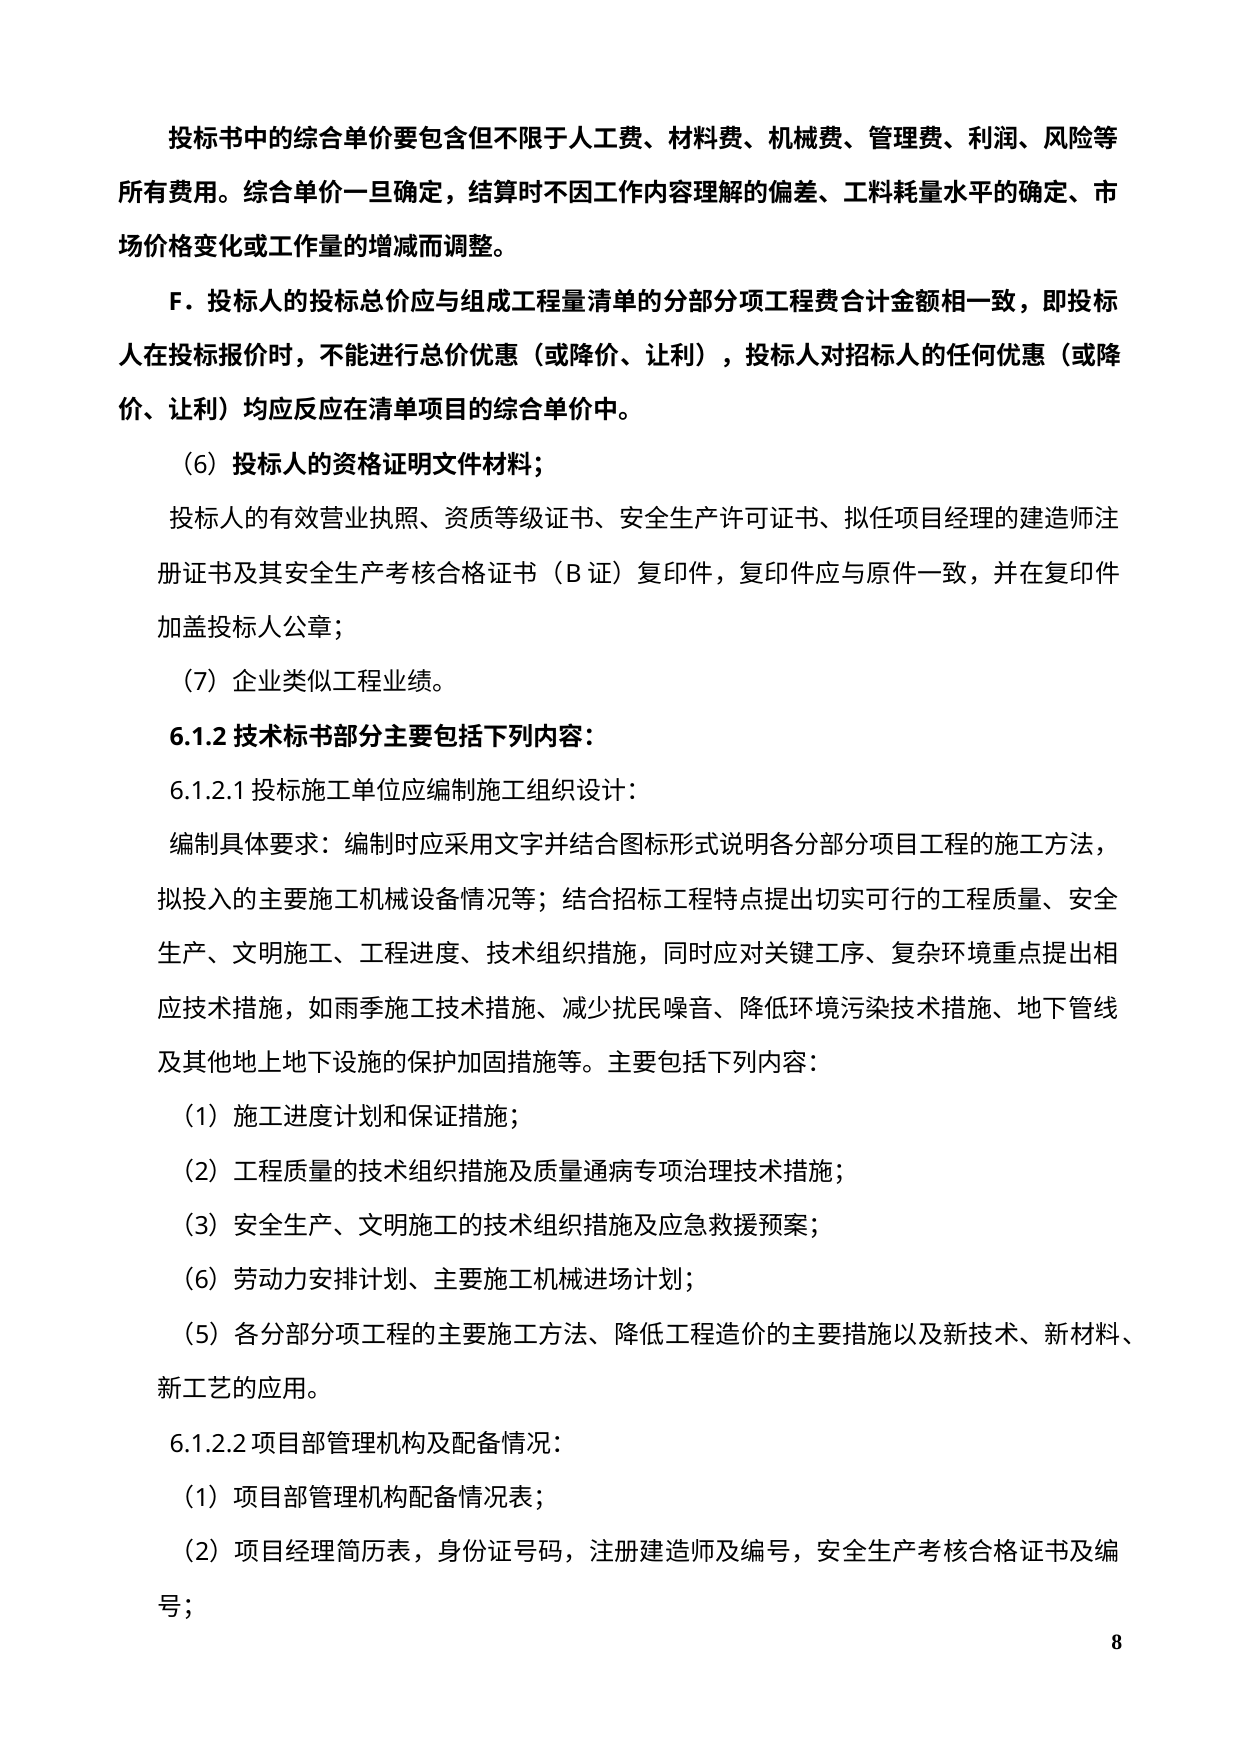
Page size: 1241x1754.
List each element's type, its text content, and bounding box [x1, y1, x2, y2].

text （1）施工进度计划和保证措施； [157, 1097, 1122, 1133]
text 6.1.2.2项目部管理机构及配备情况： [157, 1423, 1122, 1459]
text （7）企业类似工程业绩。 [118, 662, 1131, 698]
text 6.1.2.1投标施工单位应编制施工组织设计： [157, 771, 1122, 807]
text 技术标书部分主要包括下列内容： [157, 716, 1122, 752]
text 投标书中的综合单价要包含但不限于人工费、材料费、机械费、管理费、利润、风险等所有费用。综合单价一旦确定，结算时不因工作内容理解的偏差、工料耗量水平的确定、市场价格变化或工作量的增减而调整。 [118, 118, 1122, 263]
text 编制具体要求：编制时应采用文字并结合图标形式说明各分部分项目工程的施工方法，拟投入的主要施工机械设备情况等；结合招标工程特点提出切实可行的工程质量、安全生产、文明施工、工程进度、技术组织措施，同时应对关键工序、复杂环境重点提出相应技术措施，如雨季施工技术措施、减少扰民噪音、降低环境污染技术措施、地下管线及其他地上地下设施的保护加固措施等。主要包括下列内容： [157, 825, 1122, 1079]
text （5）各分部分项工程的主要施工方法、降低工程造价的主要措施以及新技术、新材料、新工艺的应用。 [157, 1314, 1122, 1405]
text （6）投标人的资格证明文件材料； [118, 444, 1122, 481]
text （3）安全生产、文明施工的技术组织措施及应急救援预案； [157, 1206, 1122, 1242]
text 投标人的有效营业执照、资质等级证书、安全生产许可证书、拟任项目经理的建造师注册证书及其安全生产考核合格证书（B证）复印件，复印件应与原件一致，并在复印件加盖投标人公章； [157, 499, 1122, 644]
text （6）劳动力安排计划、主要施工机械进场计划； [157, 1260, 1122, 1296]
text （1）项目部管理机构配备情况表； [157, 1477, 1122, 1514]
text （2）工程质量的技术组织措施及质量通病专项治理技术措施； [157, 1151, 1122, 1187]
text F．投标人的投标总价应与组成工程量清单的分部分项工程费合计金额相一致，即投标人在投标报价时，不能进行总价优惠（或降价、让利），投标人对招标人的任何优惠（或降价、让利）均应反应在清单项目的综合单价中。 [118, 281, 1122, 426]
text （2）项目经理简历表，身份证号码，注册建造师及编号，安全生产考核合格证书及编号； [157, 1532, 1122, 1622]
